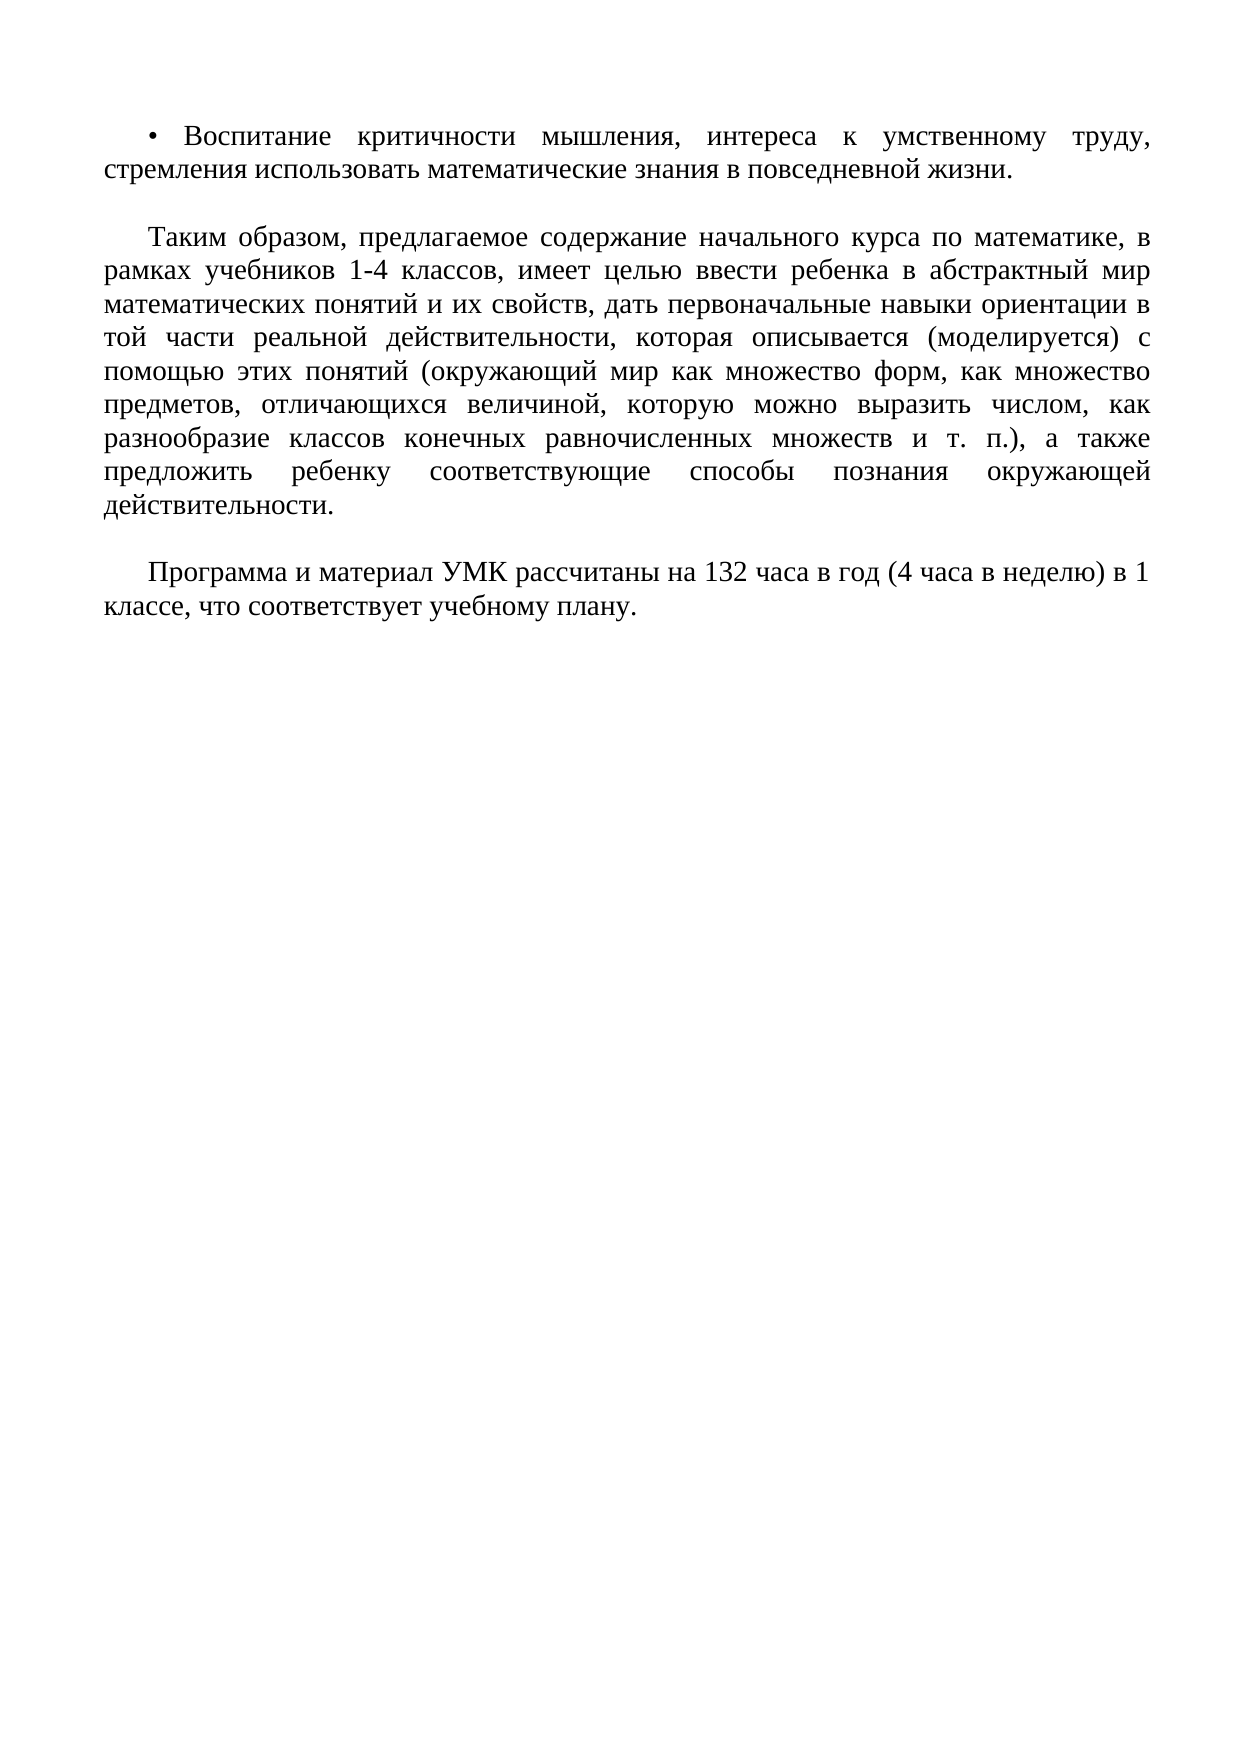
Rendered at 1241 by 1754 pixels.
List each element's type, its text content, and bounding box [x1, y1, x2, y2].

text Программа и материал УМК рассчитаны на 132 часа в год (4 часа в неделю) в 1 классе, что соответствует учебному плану. [103, 554, 1152, 621]
text • Воспитание критичности мышления, интереса к умственному труду, стремления использовать математические знания в повседневной жизни. [103, 118, 1152, 185]
text Таким образом, предлагаемое содержание начального курса по математике, в рамках учебников 1-4 классов, имеет целью ввести ребенка в абстрактный мир математических понятий и их свойств, дать первоначальные навыки ориентации в той части реальной действительности, которая описывается (моделируется) с помощью этих понятий (окружающий мир как множество форм, как множество предметов, отличающихся величиной, которую можно выразить числом, как разнообразие классов конечных равночисленных множеств и т. п.), а также предложить ребенку соответствующие способы познания окружающей действительности. [103, 219, 1152, 521]
